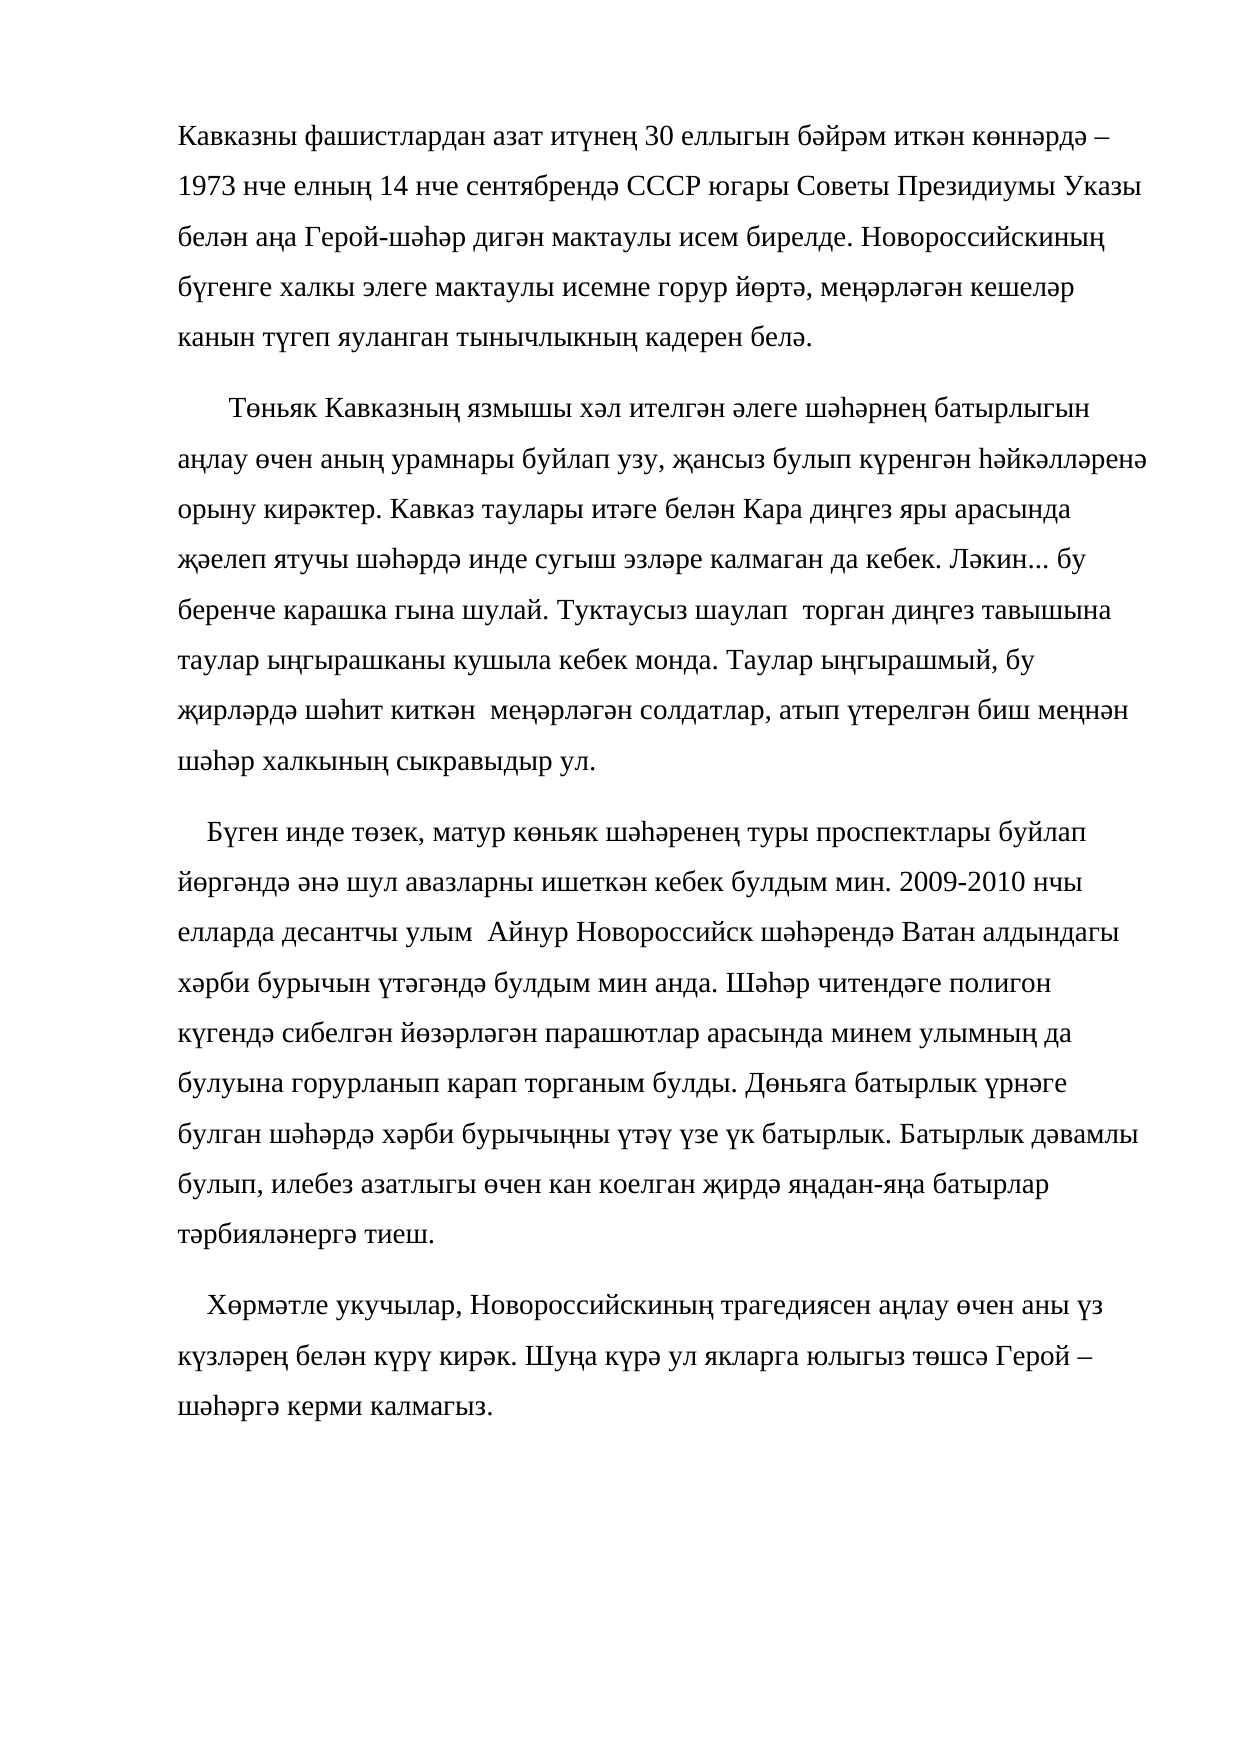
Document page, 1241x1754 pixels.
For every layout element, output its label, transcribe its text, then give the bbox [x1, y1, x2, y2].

text Төньяк Кавказның язмышы хәл ителгән әлеге шәһәрнең батырлыгын аңлау өчен аның урамнары буйлап узу, җансыз булып күренгән һәйкәлләренә орыну кирәктер. Кавказ таулары итәге белән Кара диңгез яры арасында җәелеп ятучы шәһәрдә инде сугыш эзләре калмаган да кебек. Ләкин... бу беренче карашка гына шулай. Туктаусыз шаулап торган диңгез тавышына таулар ыңгырашканы кушыла кебек монда. Таулар ыңгырашмый, бу җирләрдә шәһит киткән меңәрләгән солдатлар, атып үтерелгән биш меңнән шәһәр халкының сыкравыдыр ул. [177, 391, 1152, 776]
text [177, 118, 1152, 353]
text Хөрмәтле укучылар, Новороссийскиның трагедиясен аңлау өчен аны үз күзләрең белән күрү кирәк. Шуңа күрә ул якларга юлыгыз төшсә Герой –шәһәргә керми калмагыз. [177, 1287, 1152, 1422]
text Бүген инде төзек, матур көньяк шәһәренең туры проспектлары буйлап йөргәндә әнә шул авазларны ишеткән кебек булдым мин. 2009-2010 нчы елларда десантчы улым Айнур Новороссийск шәһәрендә Ватан алдындагы хәрби бурычын үтәгәндә булдым мин анда. Шәһәр читендәге полигон күгендә сибелгән йөзәрләгән парашютлар арасында минем улымның да булуына горурланып карап торганым булды. Дөньяга батырлык үрнәге булган шәһәрдә хәрби бурычыңны үтәү үзе үк батырлык. Батырлык дәвамлы булып, илебез азатлыгы өчен кан коелган җирдә яңадан-яңа батырлар тәрбияләнергә тиеш. [177, 814, 1152, 1250]
